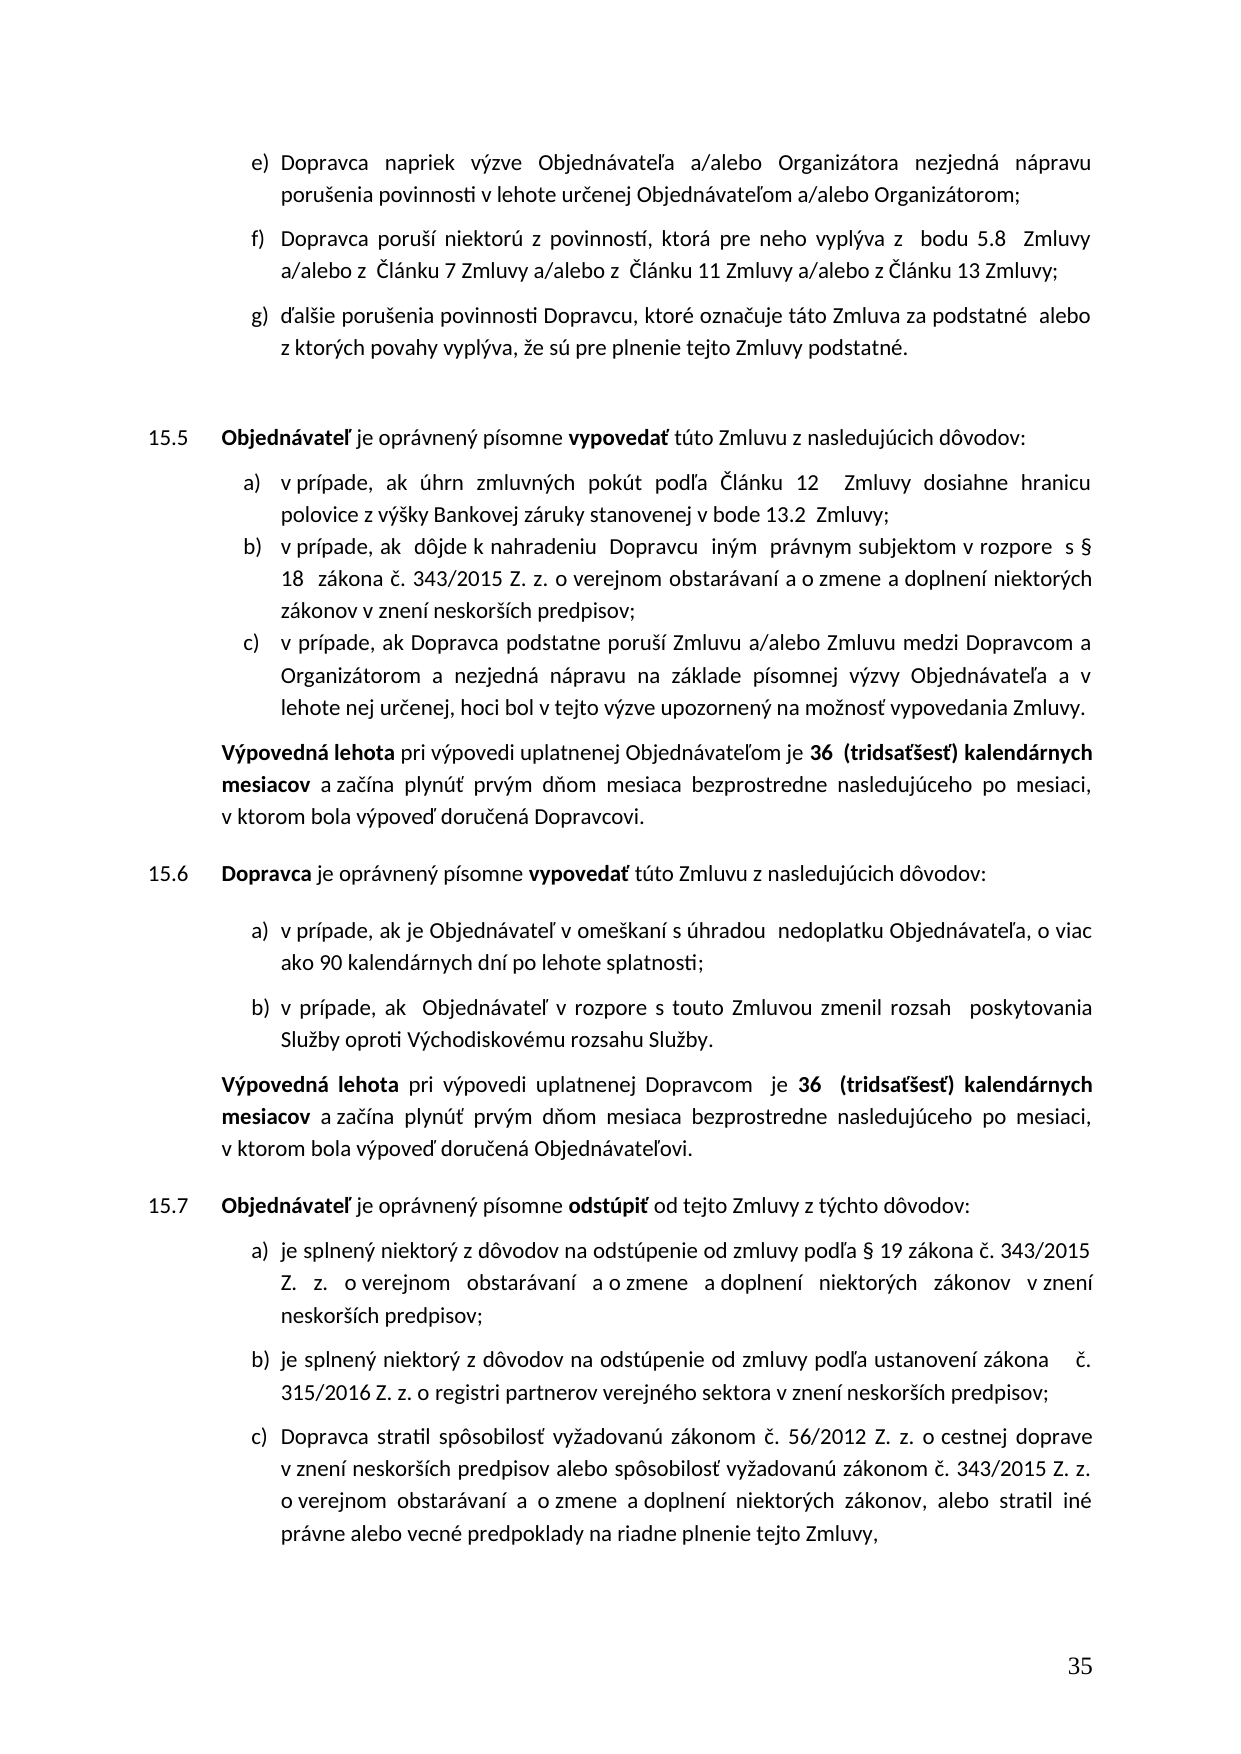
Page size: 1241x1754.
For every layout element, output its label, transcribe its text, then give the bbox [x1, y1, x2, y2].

list v prípade, ak Dopravca podstatne poruší Zmluvu a/alebo Zmluvu medzi Dopravcom a Organizátorom a nezjedná nápravu na základe písomnej výzvy Objednávateľa a v lehote nej určenej, hoci bol v tejto výzve upozornený na možnosť vypovedania Zmluvy. [243, 628, 1093, 721]
list ďalšie porušenia povinnosti Dopravcu, ktoré označuje táto Zmluva za podstatné alebo z ktorých povahy vyplýva, že sú pre plnenie tejto Zmluvy podstatné. [251, 301, 1093, 362]
list Dopravca je oprávnený písomne vypovedať túto Zmluvu z nasledujúcich dôvodov: [148, 859, 1093, 887]
list v prípade, ak je Objednávateľ v omeškaní s úhradou nedoplatku Objednávateľa, o viac ako 90 kalendárnych dní po lehote splatnosti; [251, 916, 1093, 977]
list Dopravca stratil spôsobilosť vyžadovanú zákonom č. 56/2012 Z. z. o cestnej doprave v znení neskorších predpisov alebo spôsobilosť vyžadovanú zákonom č. 343/2015 Z. z. o verejnom obstarávaní a o zmene a doplnení niektorých zákonov, alebo stratil iné právne alebo vecné predpoklady na riadne plnenie tejto Zmluvy, [251, 1422, 1093, 1547]
list Dopravca poruší niektorú z povinností, ktorá pre neho vyplýva z bodu 5.8 Zmluvy a/alebo z Článku 7 Zmluvy a/alebo z Článku 11 Zmluvy a/alebo z Článku 13 Zmluvy; [251, 224, 1093, 285]
list v prípade, ak úhrn zmluvných pokút podľa Článku 12 Zmluvy dosiahne hranicu polovice z výšky Bankovej záruky stanovenej v bode 13.2 Zmluvy; [243, 468, 1093, 528]
list je splnený niektorý z dôvodov na odstúpenie od zmluvy podľa ustanovení zákona č. 315/2016 Z. z. o registri partnerov verejného sektora v znení neskorších predpisov; [251, 1345, 1093, 1406]
text Výpovedná lehota pri výpovedi uplatnenej Dopravcom je 36 (tridsaťšesť) kalendárnych mesiacov a začína plynúť prvým dňom mesiaca bezprostredne nasledujúceho po mesiaci, v ktorom bola výpoveď doručená Objednávateľovi. [221, 1070, 1093, 1162]
text Výpovedná lehota pri výpovedi uplatnenej Objednávateľom je 36 (tridsaťšesť) kalendárnych mesiacov a začína plynúť prvým dňom mesiaca bezprostredne nasledujúceho po mesiaci, v ktorom bola výpoveď doručená Dopravcovi. [221, 738, 1093, 830]
list v prípade, ak dôjde k nahradeniu Dopravcu iným právnym subjektom v rozpore s § 18 zákona č. 343/2015 Z. z. o verejnom obstarávaní a o zmene a doplnení niektorých zákonov v znení neskorších predpisov; [243, 532, 1093, 624]
list Objednávateľ je oprávnený písomne vypovedať túto Zmluvu z nasledujúcich dôvodov: [148, 423, 1093, 451]
list Objednávateľ je oprávnený písomne odstúpiť od tejto Zmluvy z týchto dôvodov: [148, 1192, 1093, 1220]
list v prípade, ak Objednávateľ v rozpore s touto Zmluvou zmenil rozsah poskytovania Služby oproti Východiskovému rozsahu Služby. [251, 993, 1093, 1053]
list je splnený niektorý z dôvodov na odstúpenie od zmluvy podľa § 19 zákona č. 343/2015 Z. z. o verejnom obstarávaní a o zmene a doplnení niektorých zákonov v znení neskorších predpisov; [251, 1236, 1093, 1329]
list Dopravca napriek výzve Objednávateľa a/alebo Organizátora nezjedná nápravu porušenia povinnosti v lehote určenej Objednávateľom a/alebo Organizátorom; [251, 148, 1093, 208]
